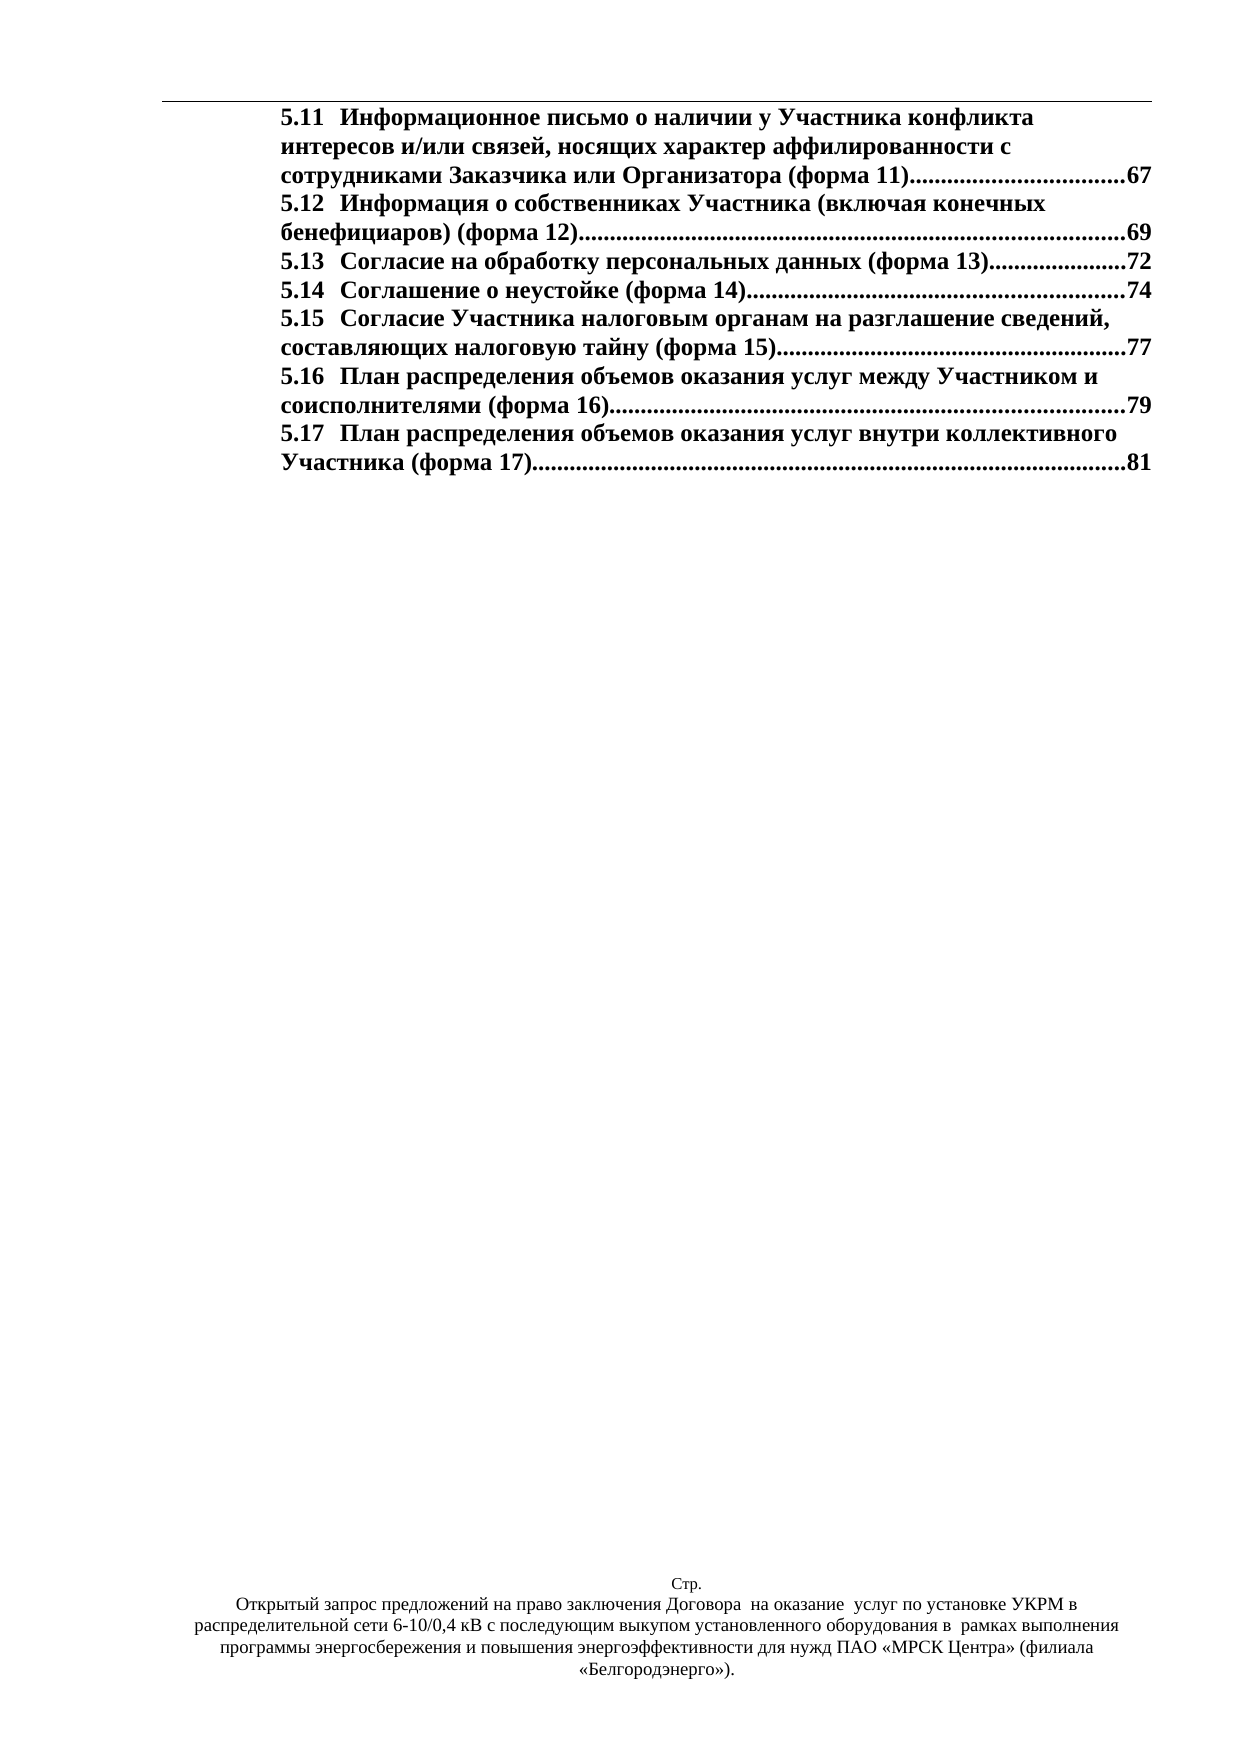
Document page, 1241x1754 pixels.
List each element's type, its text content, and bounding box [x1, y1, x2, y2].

text 5.11 Информационное письмо о наличии у Участника конфликта интересов и/или связей, носящих характер аффилированности с сотрудниками Заказчика или Организатора (форма 11) 67 [280, 102, 1133, 188]
text 5.14 Соглашение о неустойке (форма 14) 74 [280, 275, 1133, 303]
text 5.15 Согласие Участника налоговым органам на разглашение сведений, составляющих налоговую тайну (форма 15) 77 [280, 303, 1133, 361]
text 5.13 Согласие на обработку персональных данных (форма 13) 72 [280, 246, 1133, 275]
text 5.12 Информация о собственниках Участника (включая конечных бенефициаров) (форма 12) 69 [280, 188, 1133, 246]
text 5.17 План распределения объемов оказания услуг внутри коллективного Участника (форма 17) 81 [280, 418, 1133, 476]
text 5.16 План распределения объемов оказания услуг между Участником и соисполнителями (форма 16) 79 [280, 361, 1133, 418]
